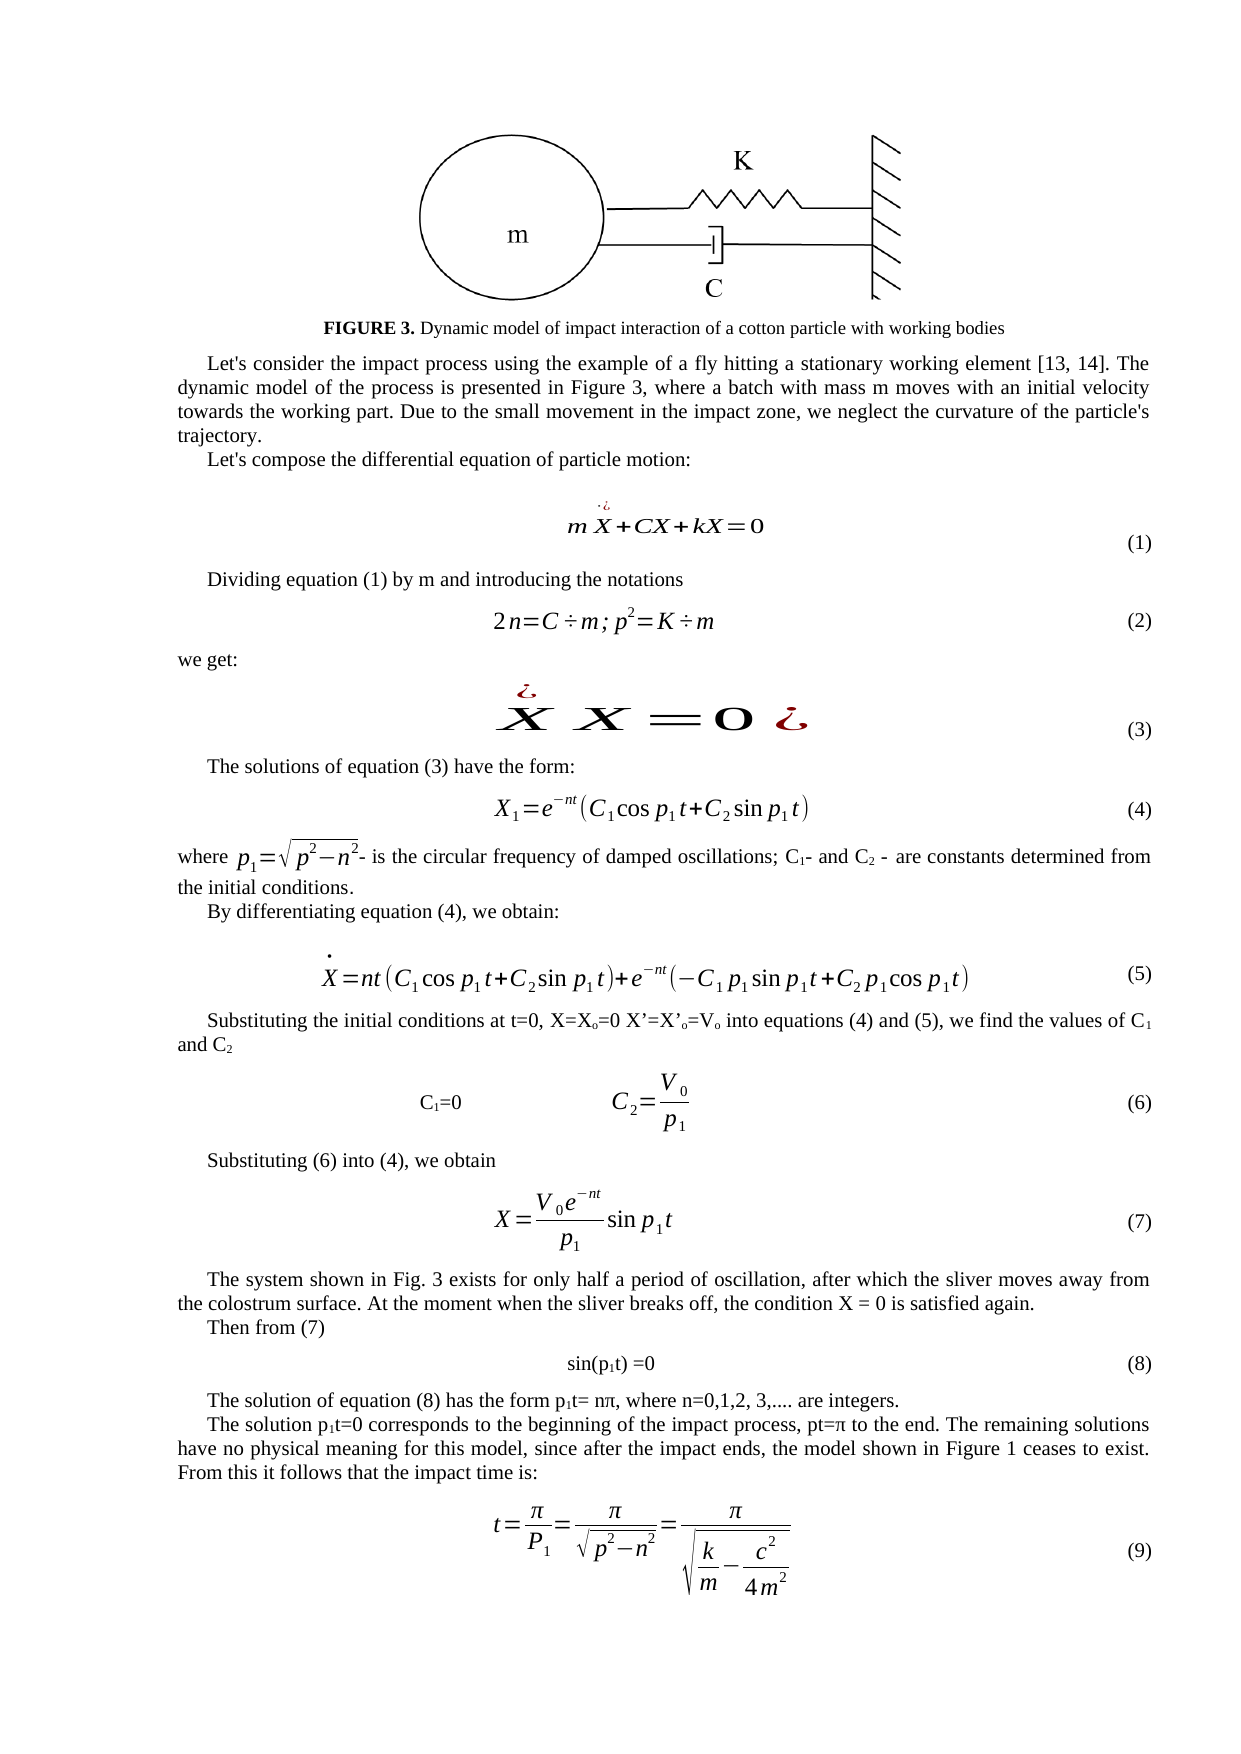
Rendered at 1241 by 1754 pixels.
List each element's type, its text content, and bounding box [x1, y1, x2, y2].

text Let's consider the impact process using the example of a fly hitting a stationary working element [13, 14]. The dynamic model of the process is presented in Figure 3, where a batch with mass m moves with an initial velocity towards the working part. Due to the small movement in the impact zone, we neglect the curvature of the particle's trajectory. [177, 351, 1152, 447]
text Then from (7) [177, 1315, 1152, 1339]
text we get: [177, 647, 1152, 671]
text The solutions of equation (3) have the form: [177, 754, 1152, 778]
text FIGURE 3. Dynamic model of impact interaction of a cotton particle with working bodies [177, 317, 1152, 339]
text (7) [177, 1184, 1152, 1254]
text (3) [177, 683, 1152, 741]
text The solution p1t=0 corresponds to the beginning of the impact process, pt=π to the end. The remaining solutions have no physical meaning for this model, since after the impact ends, the model shown in Figure 1 ceases to exist. From this it follows that the impact time is: [177, 1412, 1152, 1484]
text where - is the circular frequency of damped oscillations; С1- and С2 - are constants determined from the initial conditions. [177, 838, 1152, 899]
text Substituting the initial conditions at t=0, Х=Хо=0 Х’=Х’о=Vо into equations (4) and (5), we find the values of C1 and C2 [177, 1008, 1152, 1056]
text (4) [177, 790, 1152, 825]
text (5) [177, 948, 1152, 996]
text C1=0 (6) [177, 1069, 1152, 1135]
text Let's compose the differential equation of particle motion: [177, 447, 1152, 471]
text sin(p1t) =0 (8) [177, 1351, 1152, 1375]
text (9) [177, 1497, 1152, 1600]
text By differentiating equation (4), we obtain: [177, 899, 1152, 923]
text (1) [177, 484, 1152, 554]
text Dividing equation (1) by m and introducing the notations [177, 567, 1152, 591]
text Substituting (6) into (4), we obtain [177, 1148, 1152, 1172]
text The system shown in Fig. 3 exists for only half a period of oscillation, after which the sliver moves away from the colostrum surface. At the moment when the sliver breaks off, the condition X = 0 is satisfied again. [177, 1267, 1152, 1315]
text (2) [177, 603, 1152, 634]
text The solution of equation (8) has the form p1t= nπ, where n=0,1,2, 3,.... are integers. [177, 1388, 1152, 1412]
picture [409, 118, 920, 318]
